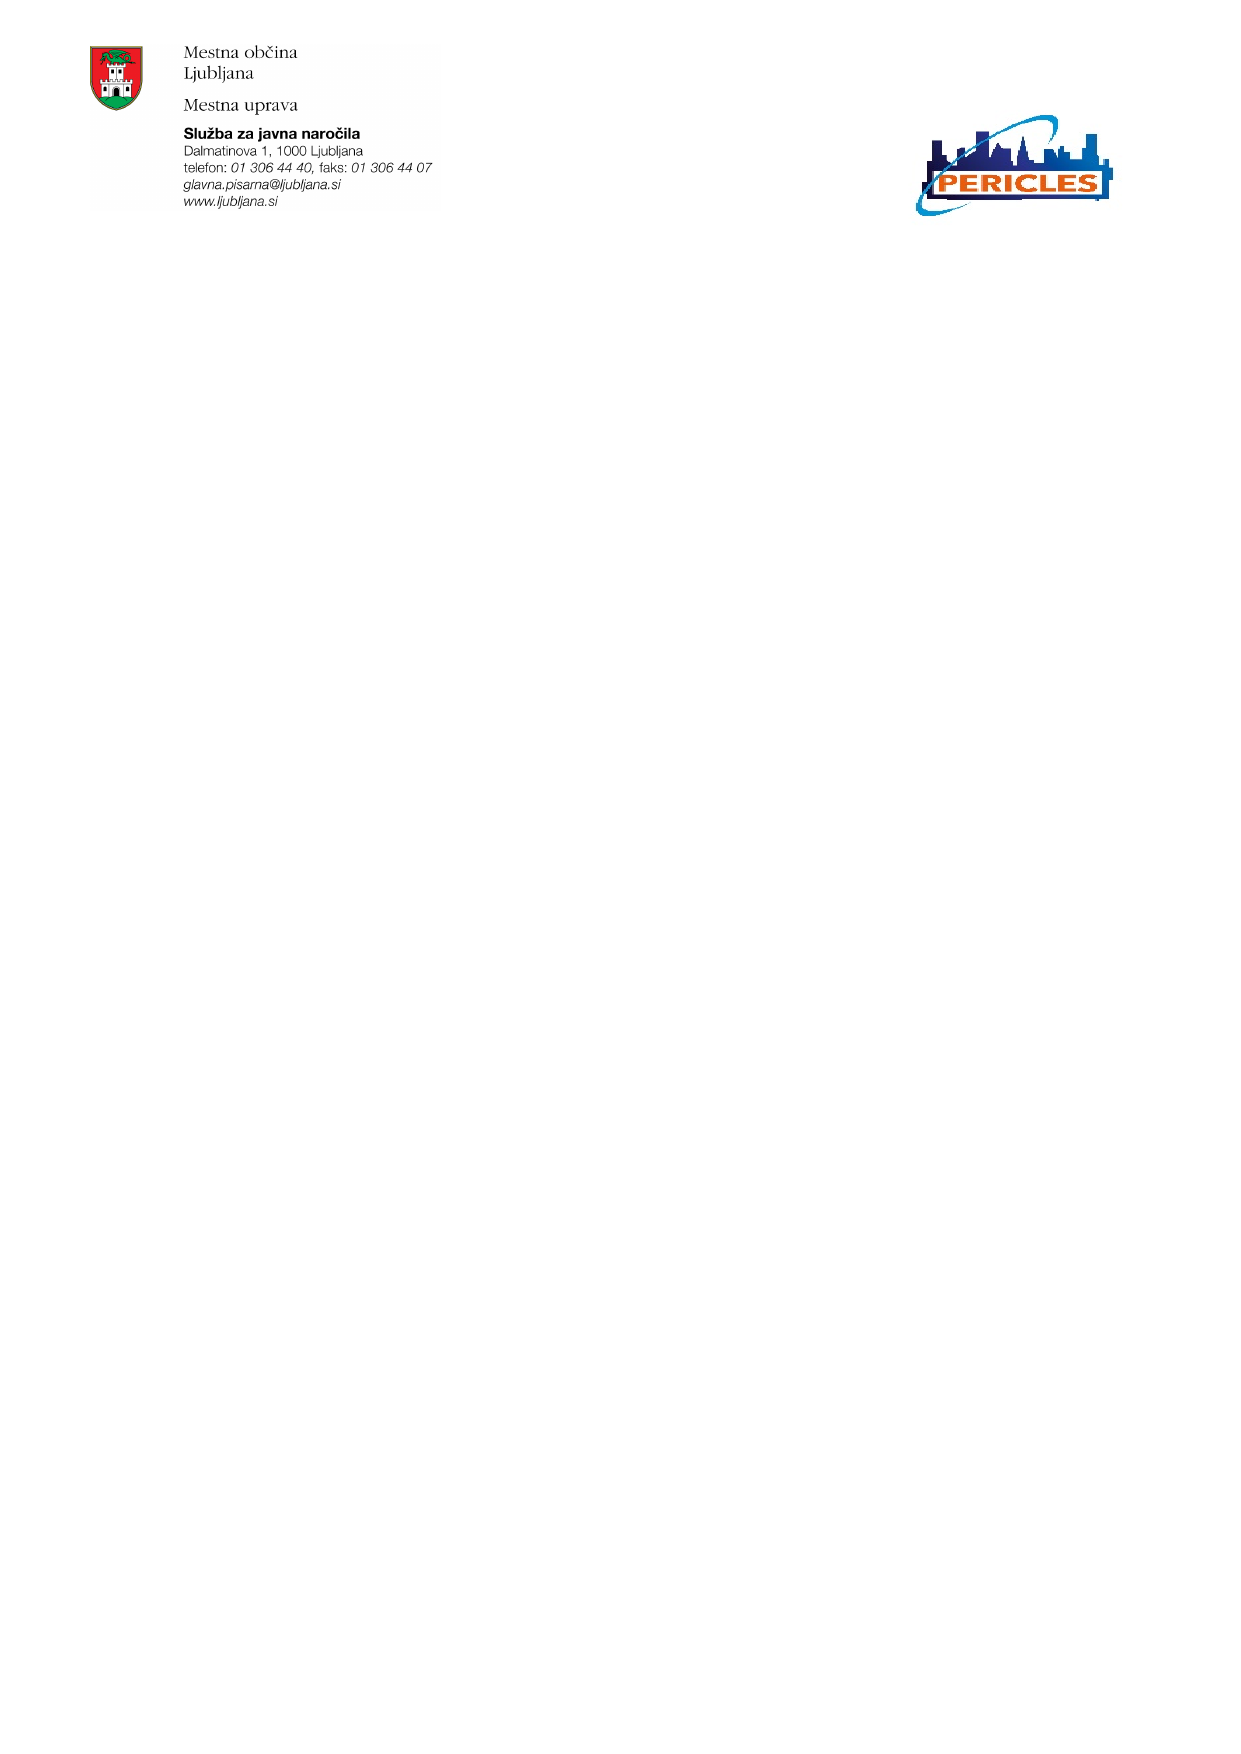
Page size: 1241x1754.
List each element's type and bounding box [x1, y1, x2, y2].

picture [889, 81, 1141, 251]
picture [90, 44, 442, 211]
